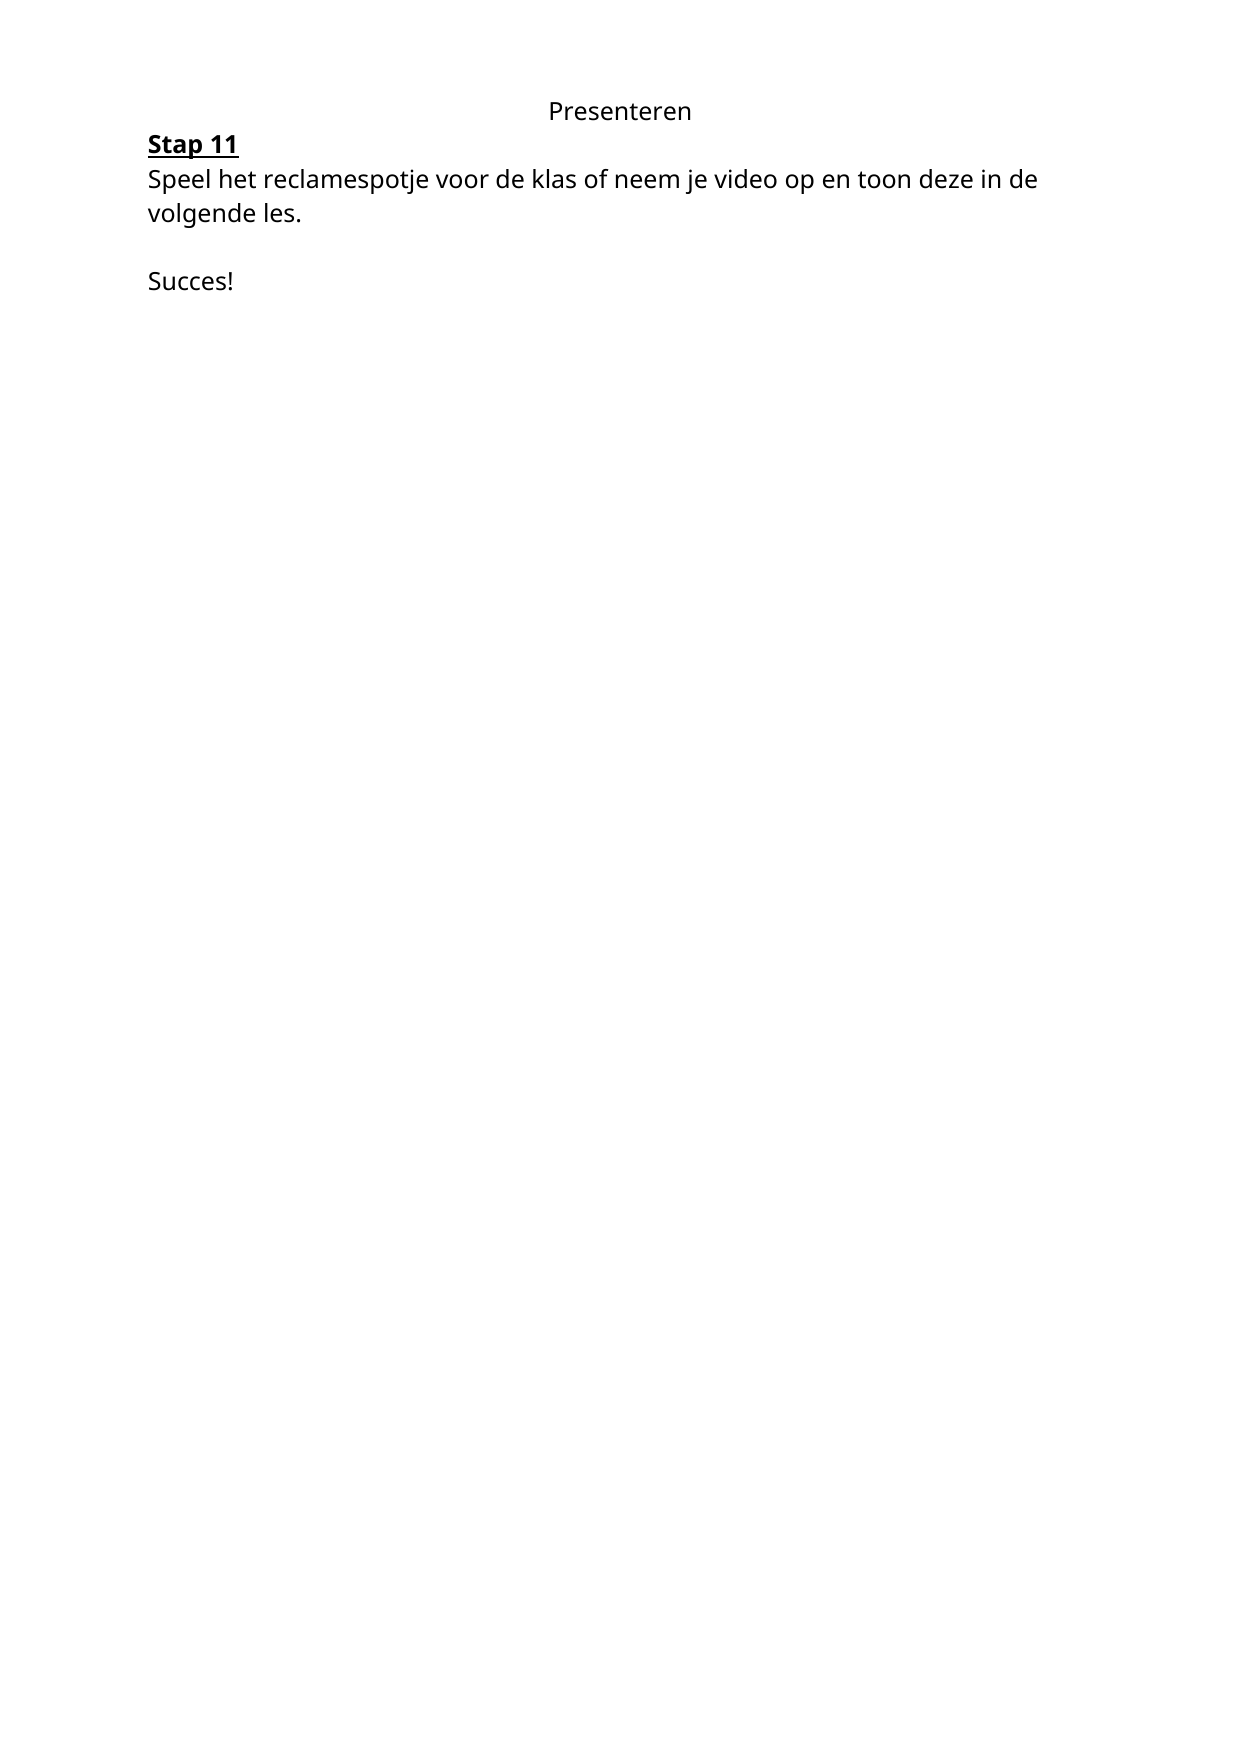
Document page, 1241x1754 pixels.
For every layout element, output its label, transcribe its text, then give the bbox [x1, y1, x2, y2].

text Succes! [148, 229, 1093, 297]
text Stap 11 [148, 127, 1093, 161]
text Presenteren [148, 93, 1093, 127]
text Speel het reclamespotje voor de klas of neem je video op en toon deze in de volgende les. [148, 161, 1093, 229]
